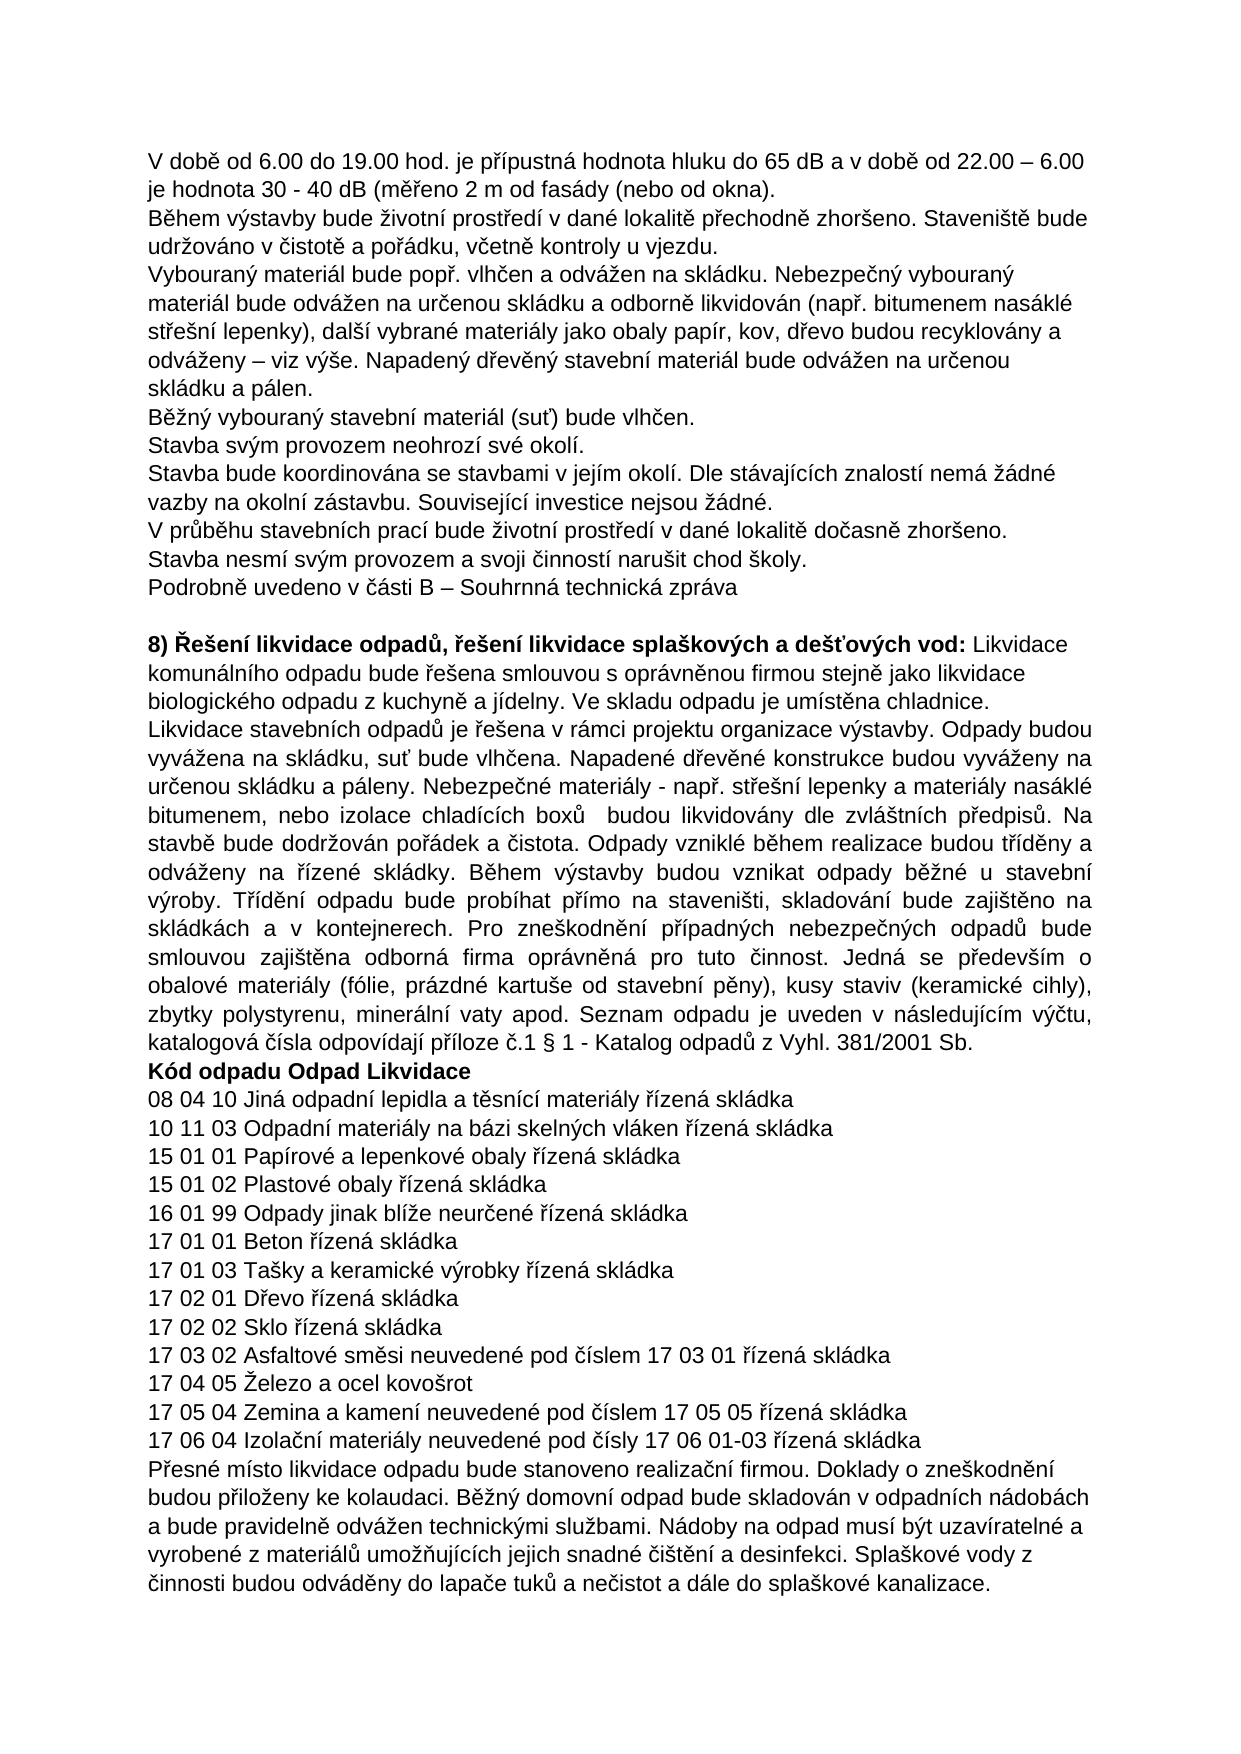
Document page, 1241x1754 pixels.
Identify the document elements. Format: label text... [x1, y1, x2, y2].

text Během výstavby bude životní prostředí v dané lokalitě přechodně zhoršeno. Staveniště bude udržováno v čistotě a pořádku, včetně kontroly u vjezdu. [148, 204, 1093, 259]
text činnosti budou odváděny do lapače tuků a nečistot a dále do splaškové kanalizace. [148, 1569, 1093, 1596]
text 17 01 01 Beton řízená skládka [148, 1228, 1093, 1254]
text 17 02 02 Sklo řízená skládka [148, 1313, 1093, 1340]
text 17 03 02 Asfaltové směsi neuvedené pod číslem 17 03 01 řízená skládka [148, 1342, 1093, 1368]
text 16 01 99 Odpady jinak blíže neurčené řízená skládka [148, 1200, 1093, 1226]
text V průběhu stavebních prací bude životní prostředí v dané lokalitě dočasně zhoršeno. [148, 517, 1093, 544]
text Podrobně uvedeno v části B – Souhrnná technická zpráva [148, 574, 1093, 601]
text Kód odpadu Odpad Likvidace [148, 1058, 1093, 1084]
text 17 01 03 Tašky a keramické výrobky řízená skládka [148, 1257, 1093, 1283]
text Stavba bude koordinována se stavbami v jejím okolí. Dle stávajících znalostí nemá žádné vazby na okolní zástavbu. Související investice nejsou žádné. [148, 460, 1093, 515]
text 15 01 02 Plastové obaly řízená skládka [148, 1171, 1093, 1198]
text V době od 6.00 do 19.00 hod. je přípustná hodnota hluku do 65 dB a v době od 22.00 – 6.00 je hodnota 30 - 40 dB (měřeno 2 m od fasády (nebo od okna). [148, 148, 1093, 202]
text 17 04 05 Železo a ocel kovošrot [148, 1370, 1093, 1397]
text Stavba svým provozem neohrozí své okolí. [148, 432, 1093, 458]
text 17 05 04 Zemina a kamení neuvedené pod číslem 17 05 05 řízená skládka [148, 1399, 1093, 1425]
text Likvidace stavebních odpadů je řešena v rámci projektu organizace výstavby. Odpady budou vyvážena na skládku, suť bude vlhčena. Napadené dřevěné konstrukce budou vyváženy na určenou skládku a páleny. Nebezpečné materiály - např. střešní lepenky a materiály nasáklé bitumenem, nebo izolace chladících boxů budou likvidovány dle zvláštních předpisů. Na stavbě bude dodržován pořádek a čistota. Odpady vzniklé během realizace budou tříděny a odváženy na řízené skládky. Během výstavby budou vznikat odpady běžné u stavební výroby. Třídění odpadu bude probíhat přímo na staveništi, skladování bude zajištěno na skládkách a v kontejnerech. Pro zneškodnění případných nebezpečných odpadů bude smlouvou zajištěna odborná firma oprávněná pro tuto činnost. Jedná se především o obalové materiály (fólie, prázdné kartuše od stavební pěny), kusy staviv (keramické cihly), zbytky polystyrenu, minerální vaty apod. Seznam odpadu je uveden v následujícím výčtu, katalogová čísla odpovídají příloze č.1 § 1 - Katalog odpadů z Vyhl. 381/2001 Sb. [148, 716, 1093, 1056]
text 08 04 10 Jiná odpadní lepidla a těsnící materiály řízená skládka [148, 1086, 1093, 1112]
text 15 01 01 Papírové a lepenkové obaly řízená skládka [148, 1143, 1093, 1169]
text 17 02 01 Dřevo řízená skládka [148, 1285, 1093, 1311]
text Přesné místo likvidace odpadu bude stanoveno realizační firmou. Doklady o zneškodnění budou přiloženy ke kolaudaci. Běžný domovní odpad bude skladován v odpadních nádobách a bude pravidelně odvážen technickými službami. Nádoby na odpad musí být uzavíratelné a vyrobené z materiálů umožňujících jejich snadné čištění a desinfekci. Splaškové vody z [148, 1456, 1093, 1567]
text Běžný vybouraný stavební materiál (suť) bude vlhčen. [148, 403, 1093, 430]
text 10 11 03 Odpadní materiály na bázi skelných vláken řízená skládka [148, 1114, 1093, 1141]
text Vybouraný materiál bude popř. vlhčen a odvážen na skládku. Nebezpečný vybouraný materiál bude odvážen na určenou skládku a odborně likvidován (např. bitumenem nasáklé střešní lepenky), další vybrané materiály jako obaly papír, kov, dřevo budou recyklovány a odváženy – viz výše. Napadený dřevěný stavební materiál bude odvážen na určenou skládku a pálen. [148, 261, 1093, 401]
text 8) Řešení likvidace odpadů, řešení likvidace splaškových a dešťových vod: Likvidace komunálního odpadu bude řešena smlouvou s oprávněnou firmou stejně jako likvidace biologického odpadu z kuchyně a jídelny. Ve skladu odpadu je umístěna chladnice. [148, 631, 1093, 714]
text Stavba nesmí svým provozem a svoji činností narušit chod školy. [148, 546, 1093, 572]
text 17 06 04 Izolační materiály neuvedené pod čísly 17 06 01-03 řízená skládka [148, 1427, 1093, 1454]
